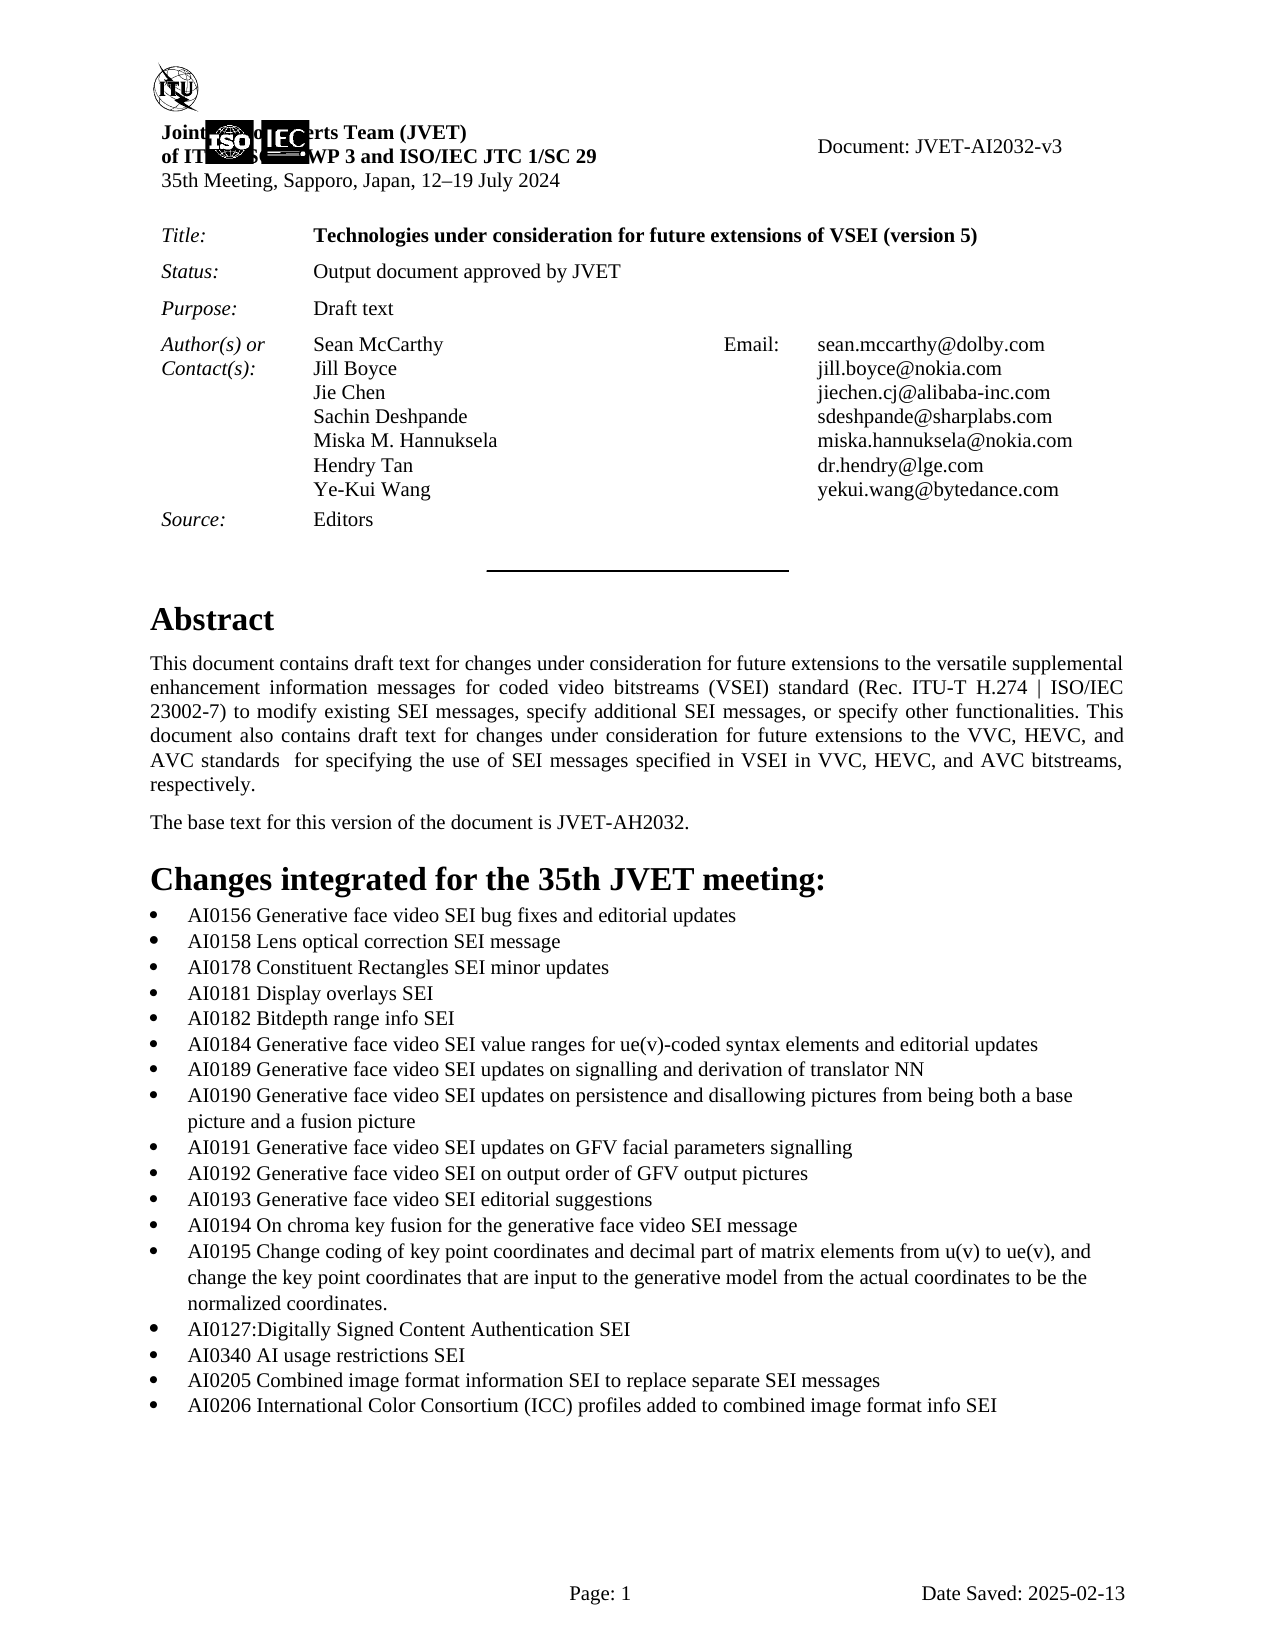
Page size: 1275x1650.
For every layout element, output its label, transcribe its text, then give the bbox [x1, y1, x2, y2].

list AI0156 Generative face video SEI bug fixes and editorial updates [150, 903, 1125, 927]
table_cell Source: [150, 501, 302, 537]
list AI0178 Constituent Rectangles SEI minor updates [150, 955, 1125, 979]
list AI0192 Generative face video SEI on output order of GFV output pictures [150, 1161, 1125, 1185]
table_cell Status: [150, 253, 302, 289]
table_cell Draft text [302, 289, 1125, 326]
list AI0195 Change coding of key point coordinates and decimal part of matrix elements from u(v) to ue(v), and change the key point coordinates that are input to the generative model from the actual coordinates to be the normalized coordinates. [150, 1239, 1125, 1315]
table_cell Editors [302, 501, 1125, 537]
list AI0184 Generative face video SEI value ranges for ue(v)-coded syntax elements and editorial updates [150, 1031, 1125, 1056]
table_cell Email: [713, 326, 806, 501]
table_header Technologies under consideration for future extensions of VSEI (version 5) [302, 216, 1125, 253]
list AI0340 AI usage restrictions SEI [150, 1343, 1125, 1367]
subtitle Abstract [150, 599, 1125, 637]
list AI0206 International Color Consortium (ICC) profiles added to combined image format info SEI [150, 1393, 1125, 1417]
list AI0189 Generative face video SEI updates on signalling and derivation of translator NN [150, 1057, 1125, 1081]
list AI0181 Display overlays SEI [150, 981, 1125, 1005]
list AI0191 Generative face video SEI updates on GFV facial parameters signalling [150, 1135, 1125, 1159]
table_cell Purpose: [150, 289, 302, 326]
picture [261, 120, 310, 164]
list AI0205 Combined image format information SEI to replace separate SEI messages [150, 1368, 1125, 1392]
list AI0158 Lens optical correction SEI message [150, 929, 1125, 954]
table_header Title: [150, 216, 302, 253]
picture [205, 120, 254, 164]
text _____________________________ [150, 550, 1125, 574]
text The base text for this version of the document is JVET-AH2032. [150, 810, 1125, 834]
table_cell sean.mccarthy@dolby.com jill.boyce@nokia.com jiechen.cj@alibaba-inc.com sdeshpande@sharplabs.com miska.hannuksela@nokia.com dr.hendry@lge.com yekui.wang@bytedance.com [806, 326, 1125, 501]
subtitle Changes integrated for the 35th JVET meeting: [150, 859, 1125, 897]
text This document contains draft text for changes under consideration for future extensions to the versatile supplemental enhancement information messages for coded video bitstreams (VSEI) standard (Rec. ITU-T H.274 | ISO/IEC 23002-7) to modify existing SEI messages, specify additional SEI messages, or specify other functionalities. This document also contains draft text for changes under consideration for future extensions to the VVC, HEVC, and AVC standards for specifying the use of SEI messages specified in VSEI in VVC, HEVC, and AVC bitstreams, respectively. [150, 651, 1125, 796]
list AI0194 On chroma key fusion for the generative face video SEI message [150, 1213, 1125, 1237]
table_cell Output document approved by JVET [302, 253, 1125, 289]
table_cell Sean McCarthy Jill Boyce Jie Chen Sachin Deshpande Miska M. Hannuksela Hendry Tan Ye-Kui Wang [302, 326, 712, 501]
table_header Document: JVET-AI2032-v3 [806, 120, 1125, 192]
list AI0190 Generative face video SEI updates on persistence and disallowing pictures from being both a base picture and a fusion picture [150, 1083, 1125, 1133]
table_header Joint Video Experts Team (JVET) of ITU-T SG 16 WP 3 and ISO/IEC JTC 1/SC 29 35th Meeting, Sapporo, Japan, 12–19 July 2024 [150, 120, 806, 192]
list AI0127:Digitally Signed Content Authentication SEI [150, 1317, 1125, 1341]
list AI0182 Bitdepth range info SEI [150, 1006, 1125, 1030]
list AI0193 Generative face video SEI editorial suggestions [150, 1187, 1125, 1211]
table_cell Author(s) or Contact(s): [150, 326, 302, 501]
